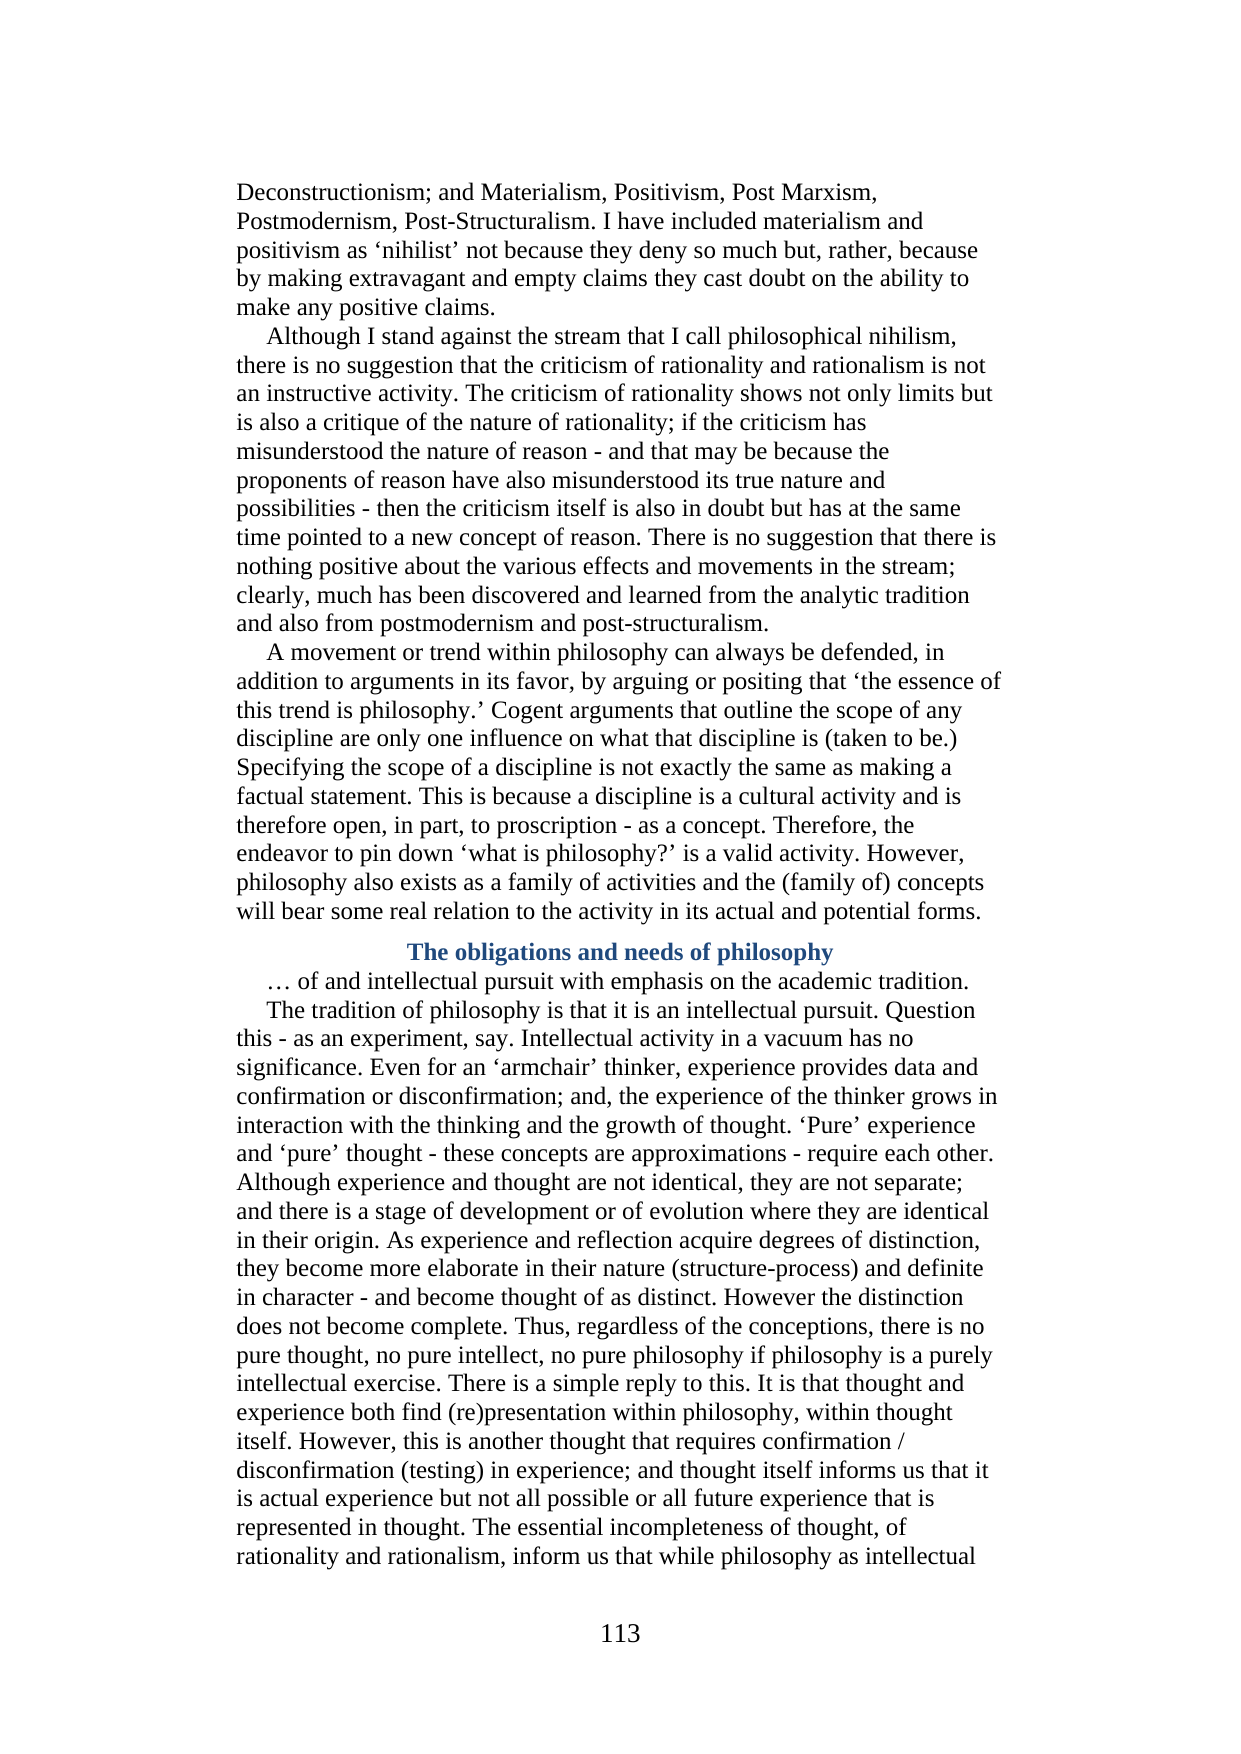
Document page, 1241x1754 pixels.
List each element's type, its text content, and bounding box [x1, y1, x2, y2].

text … of and intellectual pursuit with emphasis on the academic tradition. [236, 966, 1004, 995]
text Although I stand against the stream that I call philosophical nihilism, there is no suggestion that the criticism of rationality and rationalism is not an instructive activity. The criticism of rationality shows not only limits but is also a critique of the nature of rationality; if the criticism has misunderstood the nature of reason - and that may be because the proponents of reason have also misunderstood its true nature and possibilities - then the criticism itself is also in doubt but has at the same time pointed to a new concept of reason. There is no suggestion that there is nothing positive about the various effects and movements in the stream; clearly, much has been discovered and learned from the analytic tradition and also from postmodernism and post-structuralism. [236, 321, 1004, 637]
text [236, 995, 1004, 1570]
subtitle The obligations and needs of philosophy [236, 937, 1004, 966]
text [236, 177, 1004, 321]
text A movement or trend within philosophy can always be defended, in addition to arguments in its favor, by arguing or positing that ‘the essence of this trend is philosophy.’ Cogent arguments that outline the scope of any discipline are only one influence on what that discipline is (taken to be.) Specifying the scope of a discipline is not exactly the same as making a factual statement. This is because a discipline is a cultural activity and is therefore open, in part, to proscription - as a concept. Therefore, the endeavor to pin down ‘what is philosophy?’ is a valid activity. However, philosophy also exists as a family of activities and the (family of) concepts will bear some real relation to the activity in its actual and potential forms. [236, 637, 1004, 925]
